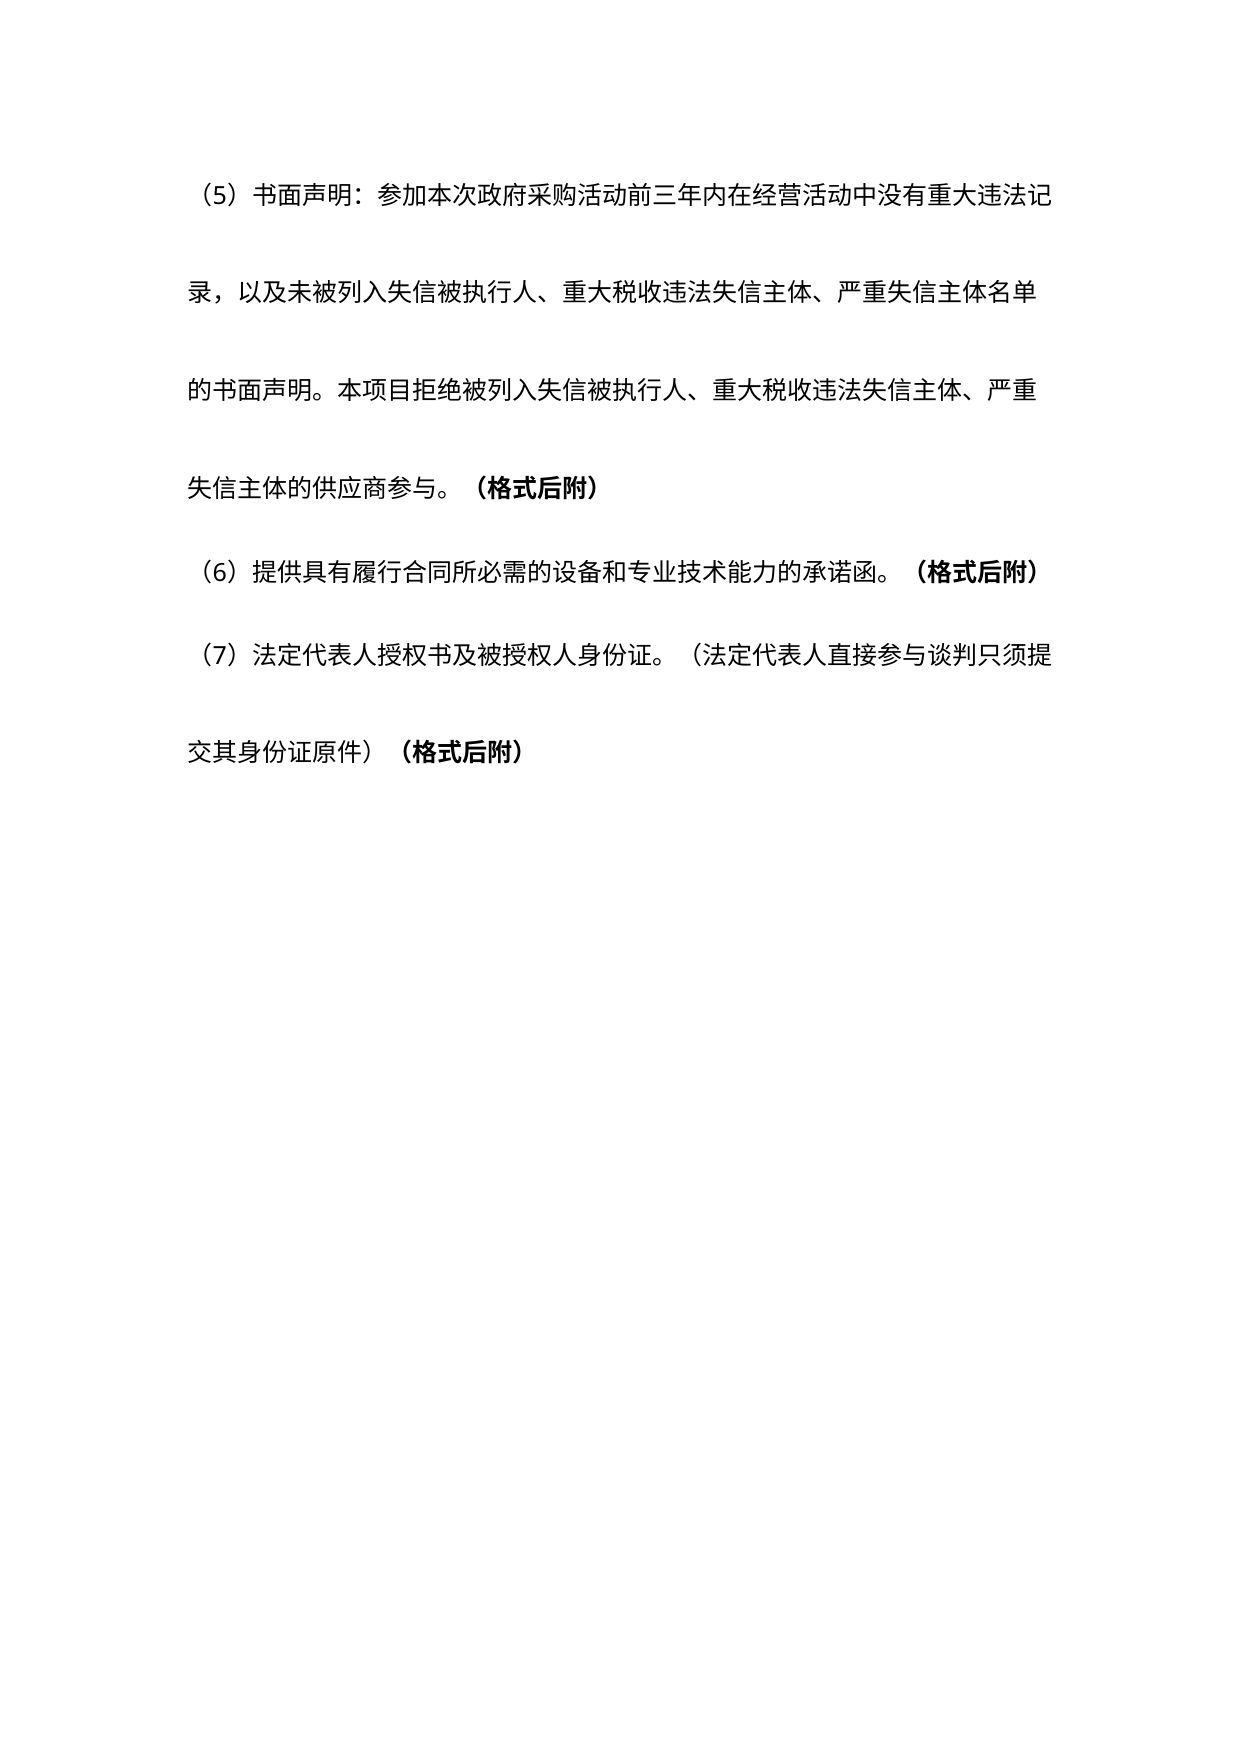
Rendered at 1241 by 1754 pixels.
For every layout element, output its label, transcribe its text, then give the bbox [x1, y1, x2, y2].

text （6）提供具有履行合同所必需的设备和专业技术能力的承诺函。（格式后附） [187, 538, 1053, 603]
text （7）法定代表人授权书及被授权人身份证。（法定代表人直接参与谈判只须提交其身份证原件）（格式后附） [187, 621, 1053, 783]
text （5）书面声明：参加本次政府采购活动前三年内在经营活动中没有重大违法记录，以及未被列入失信被执行人、重大税收违法失信主体、严重失信主体名单的书面声明。本项目拒绝被列入失信被执行人、重大税收违法失信主体、严重失信主体的供应商参与。（格式后附） [187, 162, 1053, 519]
